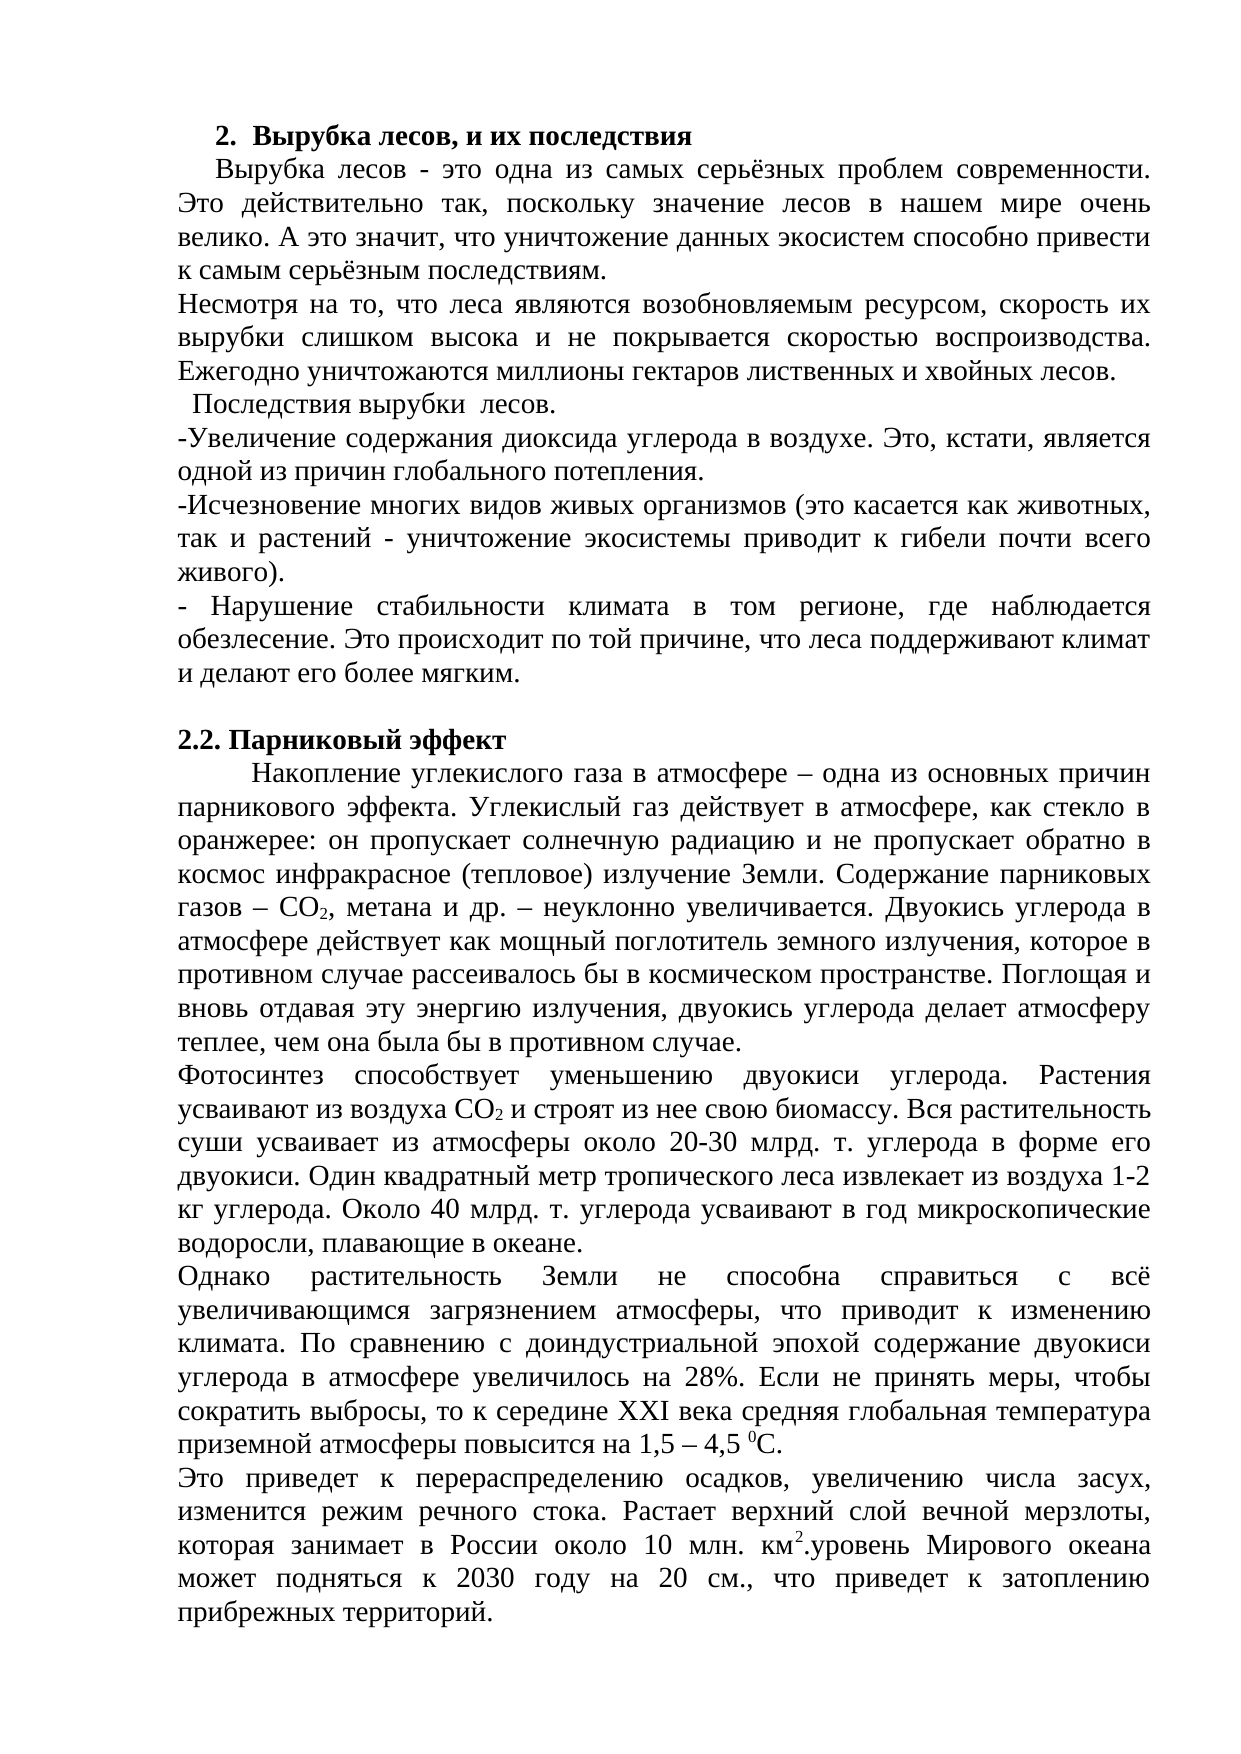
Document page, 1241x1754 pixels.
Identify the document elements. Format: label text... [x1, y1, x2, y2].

text Однако растительность Земли не способна справиться с всё увеличивающимся загрязнением атмосферы, что приводит к изменению климата. По сравнению с доиндустриальной эпохой содержание двуокиси углерода в атмосфере увеличилось на 28%. Если не принять меры, чтобы сократить выбросы, то к середине ХХI века средняя глобальная температура приземной атмосферы повысится на 1,5 – 4,5 0С. [177, 1258, 1152, 1460]
text -Увеличение содержания диоксида углерода в воздухе. Это, кстати, является одной из причин глобального потепления. [177, 420, 1152, 487]
text Это приведет к перераспределению осадков, увеличению числа засух, изменится режим речного стока. Растает верхний слой вечной мерзлоты, которая занимает в России около 10 млн. км2.уровень Мирового океана может подняться к 2030 году на 20 см., что приведет к затоплению прибрежных территорий. [177, 1460, 1152, 1627]
text Фотосинтез способствует уменьшению двуокиси углерода. Растения усваивают из воздуха СО2 и строят из нее свою биомассу. Вся растительность суши усваивает из атмосферы около 20-30 млрд. т. углерода в форме его двуокиси. Один квадратный метр тропического леса извлекает из воздуха 1-2 кг углерода. Около 40 млрд. т. углерода усваивают в год микроскопические водоросли, плавающие в океане. [177, 1057, 1152, 1258]
text Вырубка лесов - это одна из самых серьёзных проблем современности. Это действительно так, поскольку значение лесов в нашем мире очень велико. А это значит, что уничтожение данных экосистем способно привести к самым серьёзным последствиям. [177, 152, 1152, 286]
text 2.2. Парниковый эффект [177, 722, 1152, 755]
list Вырубка лесов, и их последствия [215, 118, 1152, 152]
text Накопление углекислого газа в атмосфере – одна из основных причин парникового эффекта. Углекислый газ действует в атмосфере, как стекло в оранжерее: он пропускает солнечную радиацию и не пропускает обратно в космос инфракрасное (тепловое) излучение Земли. Содержание парниковых газов – СО2, метана и др. – неуклонно увеличивается. Двуокись углерода в атмосфере действует как мощный поглотитель земного излучения, которое в противном случае рассеивалось бы в космическом пространстве. Поглощая и вновь отдавая эту энергию излучения, двуокись углерода делает атмосферу теплее, чем она была бы в противном случае. [177, 755, 1152, 1057]
text - Нарушение стабильности климата в том регионе, где наблюдается обезлесение. Это происходит по той причине, что леса поддерживают климат и делают его более мягким. [177, 588, 1152, 688]
text Несмотря на то, что леса являются возобновляемым ресурсом, скорость их вырубки слишком высока и не покрывается скоростью воспроизводства. Ежегодно уничтожаются миллионы гектаров лиственных и хвойных лесов. [177, 286, 1152, 386]
text -Исчезновение многих видов живых организмов (это касается как животных, так и растений - уничтожение экосистемы приводит к гибели почти всего живого). [177, 487, 1152, 588]
text Последствия вырубки лесов. [177, 386, 1152, 420]
